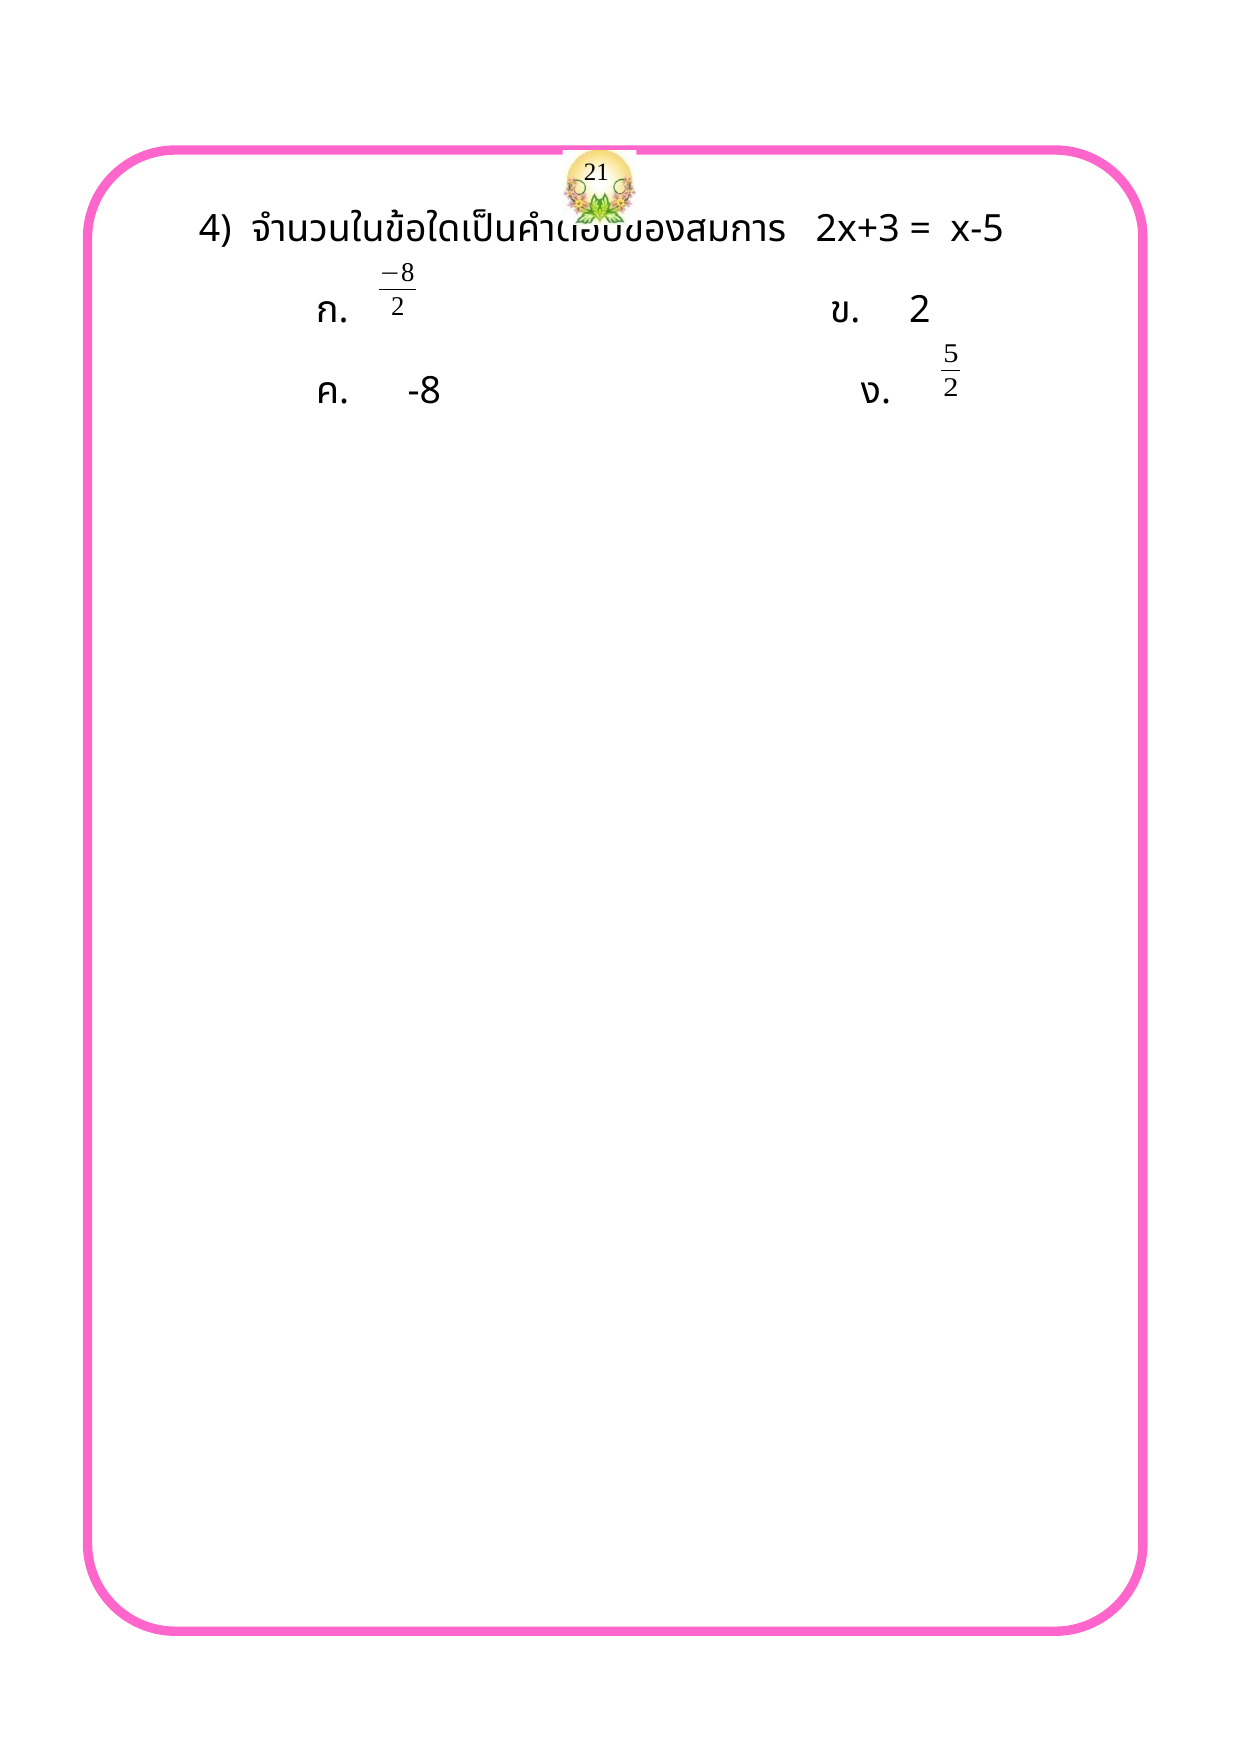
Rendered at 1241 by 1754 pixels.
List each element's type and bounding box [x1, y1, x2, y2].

table_cell [139, 150, 1139, 1604]
picture [562, 150, 637, 225]
